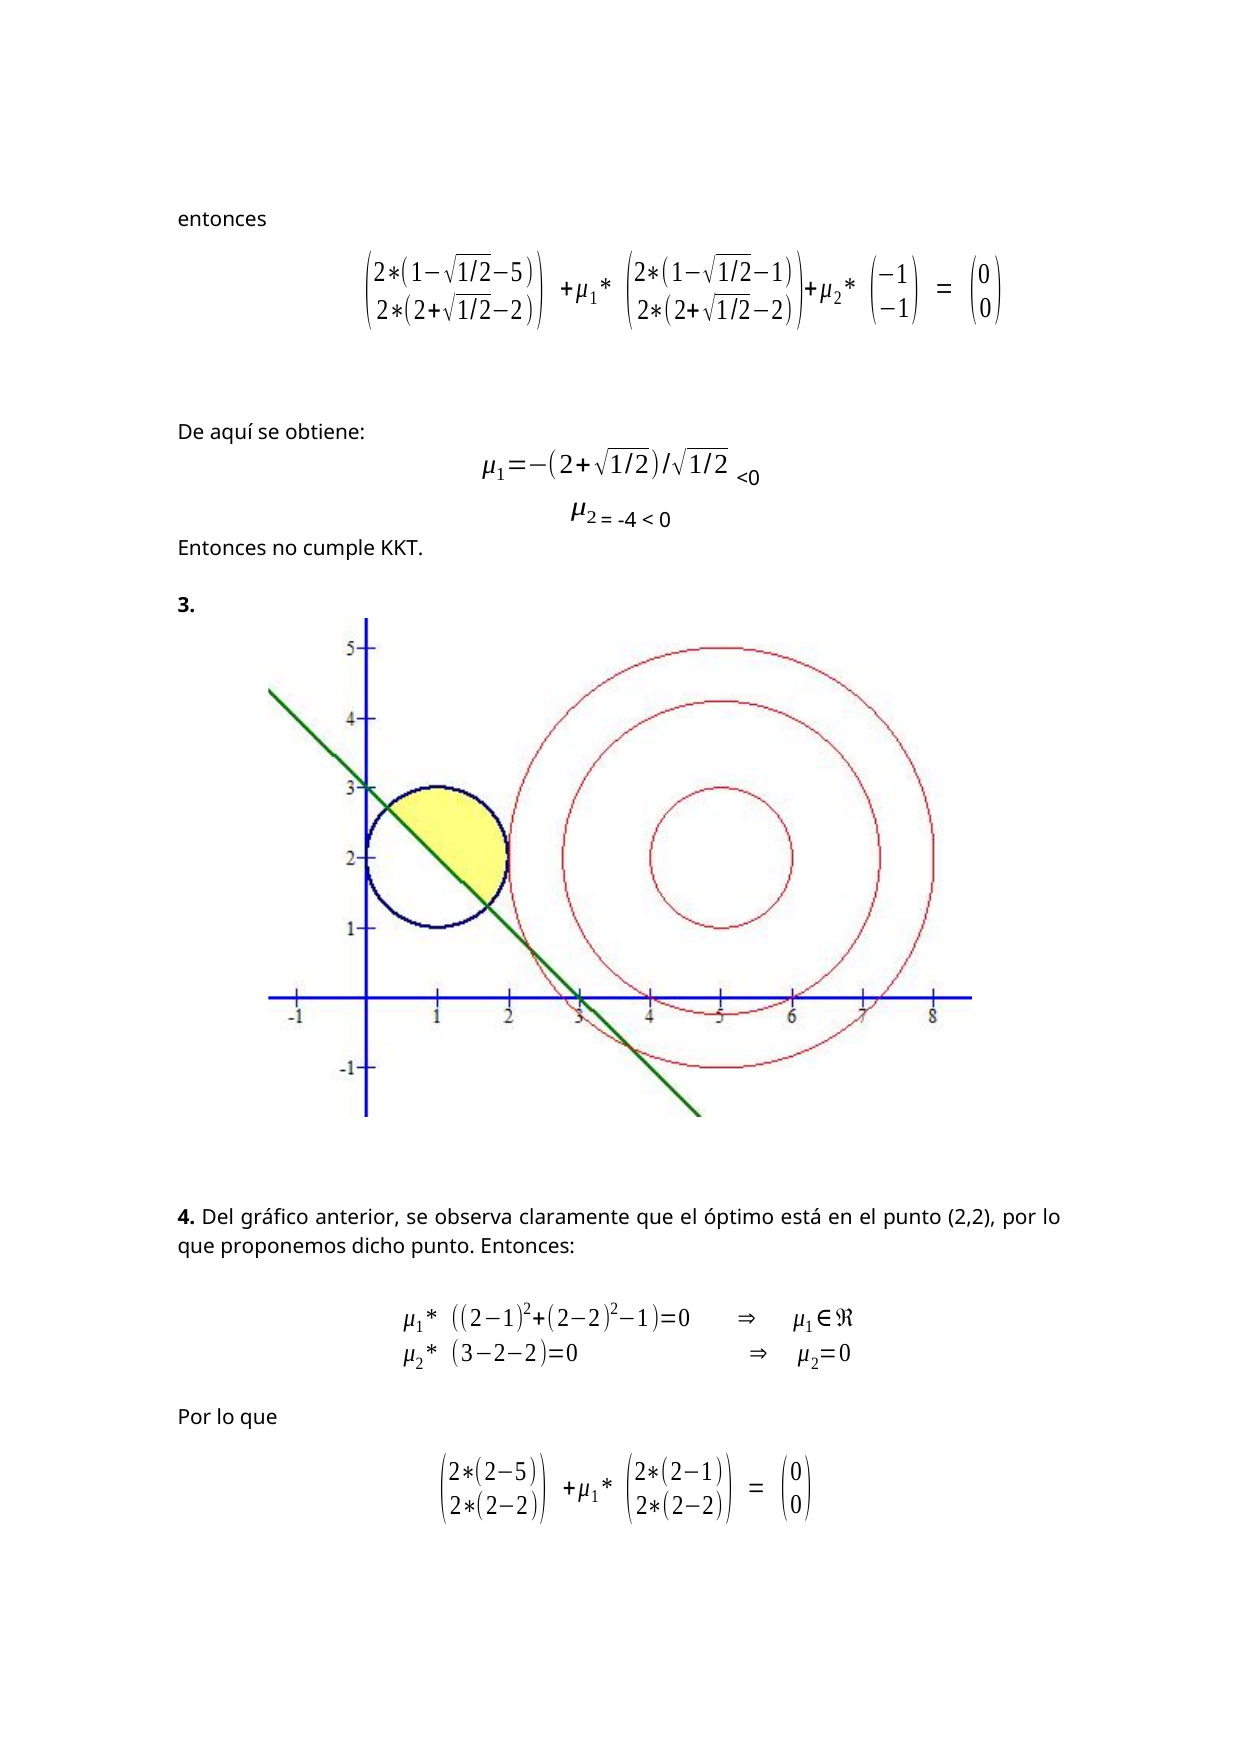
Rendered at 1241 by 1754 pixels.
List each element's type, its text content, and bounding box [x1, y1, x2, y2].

text = -4 < 0 [177, 491, 1063, 533]
text 4. Del gráfico anterior, se observa claramente que el óptimo está en el punto (2,2), por lo que proponemos dicho punto. Entonces: [177, 1202, 1063, 1259]
text <0 [177, 446, 1063, 491]
text De aquí se obtiene: [177, 417, 1063, 446]
text entonces [177, 204, 1063, 233]
picture [268, 618, 972, 1117]
text Entonces no cumple KKT. [177, 533, 1063, 562]
text Por lo que [177, 1402, 1063, 1430]
text 3. [177, 590, 1063, 618]
